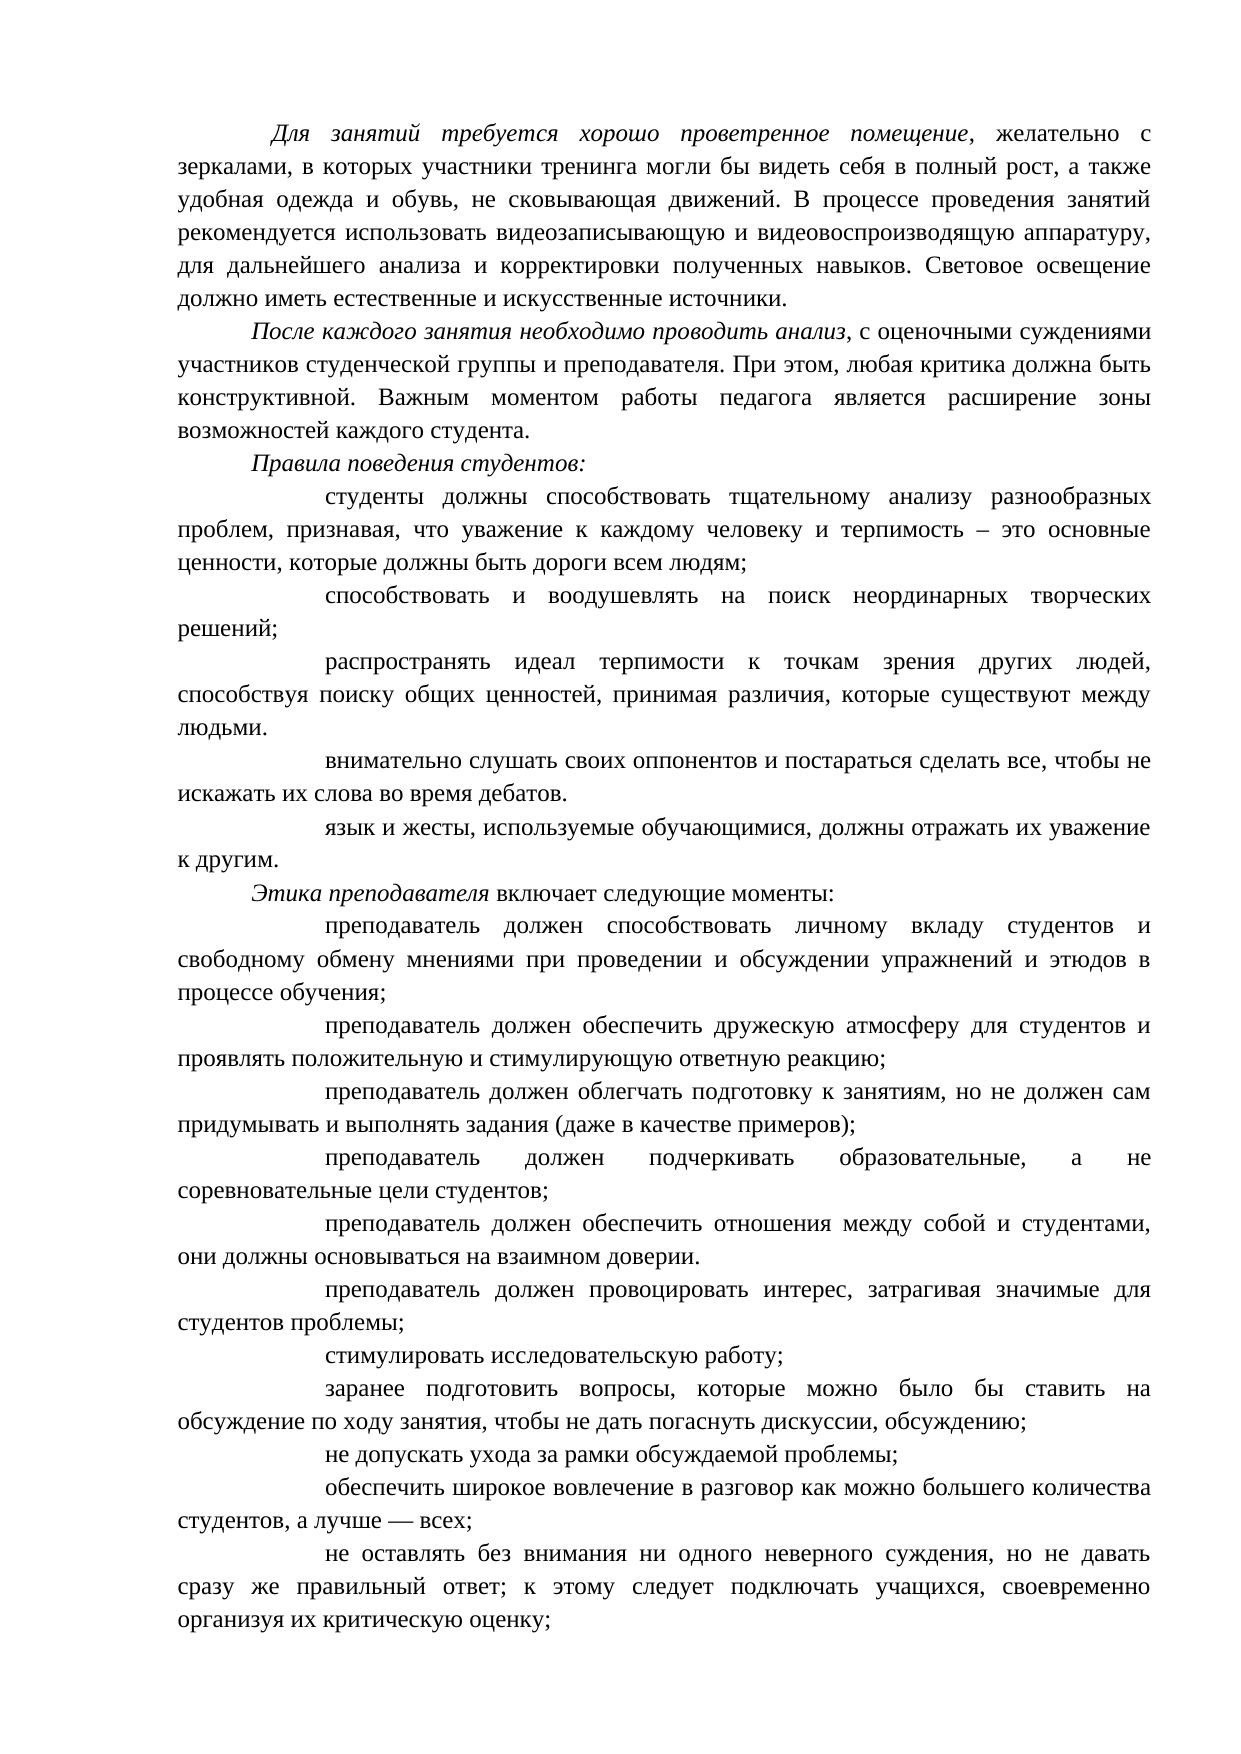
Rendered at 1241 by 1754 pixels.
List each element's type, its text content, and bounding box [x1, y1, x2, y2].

text  преподаватель должен обеспечить отношения между собой и студентами, они должны основываться на взаимном доверии. [177, 1208, 1152, 1269]
text Для занятий требуется хорошо проветренное помещение, желательно с зеркалами, в которых участники тренинга могли бы видеть себя в полный рост, а также удобная одежда и обувь, не сковывающая движений. В процессе проведения занятий рекомендуется использовать видеозаписывающую и видеовоспроизводящую аппаратуру, для дальнейшего анализа и корректировки полученных навыков. Световое освещение должно иметь естественные и искусственные источники. [177, 118, 1152, 312]
text  распространять идеал терпимости к точкам зрения других людей, способствуя поиску общих ценностей, принимая различия, которые существуют между людьми. [177, 646, 1152, 741]
text  язык и жесты, используемые обучающимися, должны отражать их уважение к другим. [177, 812, 1152, 873]
text Правила поведения студентов: [177, 448, 1152, 477]
text  стимулировать исследовательскую работу; [177, 1340, 1152, 1369]
text После каждого занятия необходимо проводить анализ, с оценочными суждениями участников студенческой группы и преподавателя. При этом, любая критика должна быть конструктивной. Важным моментом работы педагога является расширение зоны возможностей каждого студента. [177, 316, 1152, 444]
text  способствовать и воодушевлять на поиск неординарных творческих решений; [177, 580, 1152, 642]
text  преподаватель должен способствовать личному вкладу студентов и свободному обмену мнениями при проведении и обсуждении упражнений и этюдов в процессе обучения; [177, 911, 1152, 1005]
text  преподаватель должен провоцировать интерес, затрагивая значимые для студентов проблемы; [177, 1274, 1152, 1336]
text  обеспечить широкое вовлечение в разговор как можно большего количества студентов, а лучше — всех; [177, 1472, 1152, 1534]
text  преподаватель должен подчеркивать образовательные, а не соревновательные цели студентов; [177, 1142, 1152, 1203]
text  преподаватель должен обеспечить дружескую атмосферу для студентов и проявлять положительную и стимулирующую ответную реакцию; [177, 1010, 1152, 1071]
text Этика преподавателя включает следующие моменты: [177, 878, 1152, 906]
text  не оставлять без внимания ни одного неверного суждения, но не давать сразу же правильный ответ; к этому следует подключать учащихся, своевременно организуя их критическую оценку; [177, 1538, 1152, 1633]
text  заранее подготовить вопросы, которые можно было бы ставить на обсуждение по ходу занятия, чтобы не дать погаснуть дискуссии, обсуждению; [177, 1373, 1152, 1435]
text  преподаватель должен облегчать подготовку к занятиям, но не должен сам придумывать и выполнять задания (даже в качестве примеров); [177, 1076, 1152, 1137]
text  студенты должны способствовать тщательному анализу разнообразных проблем, признавая, что уважение к каждому человеку и терпимость – это основные ценности, которые должны быть дороги всем людям; [177, 481, 1152, 576]
text  не допускать ухода за рамки обсуждаемой проблемы; [177, 1439, 1152, 1468]
text  внимательно слушать своих оппонентов и постараться сделать все, чтобы не искажать их слова во время дебатов. [177, 746, 1152, 807]
